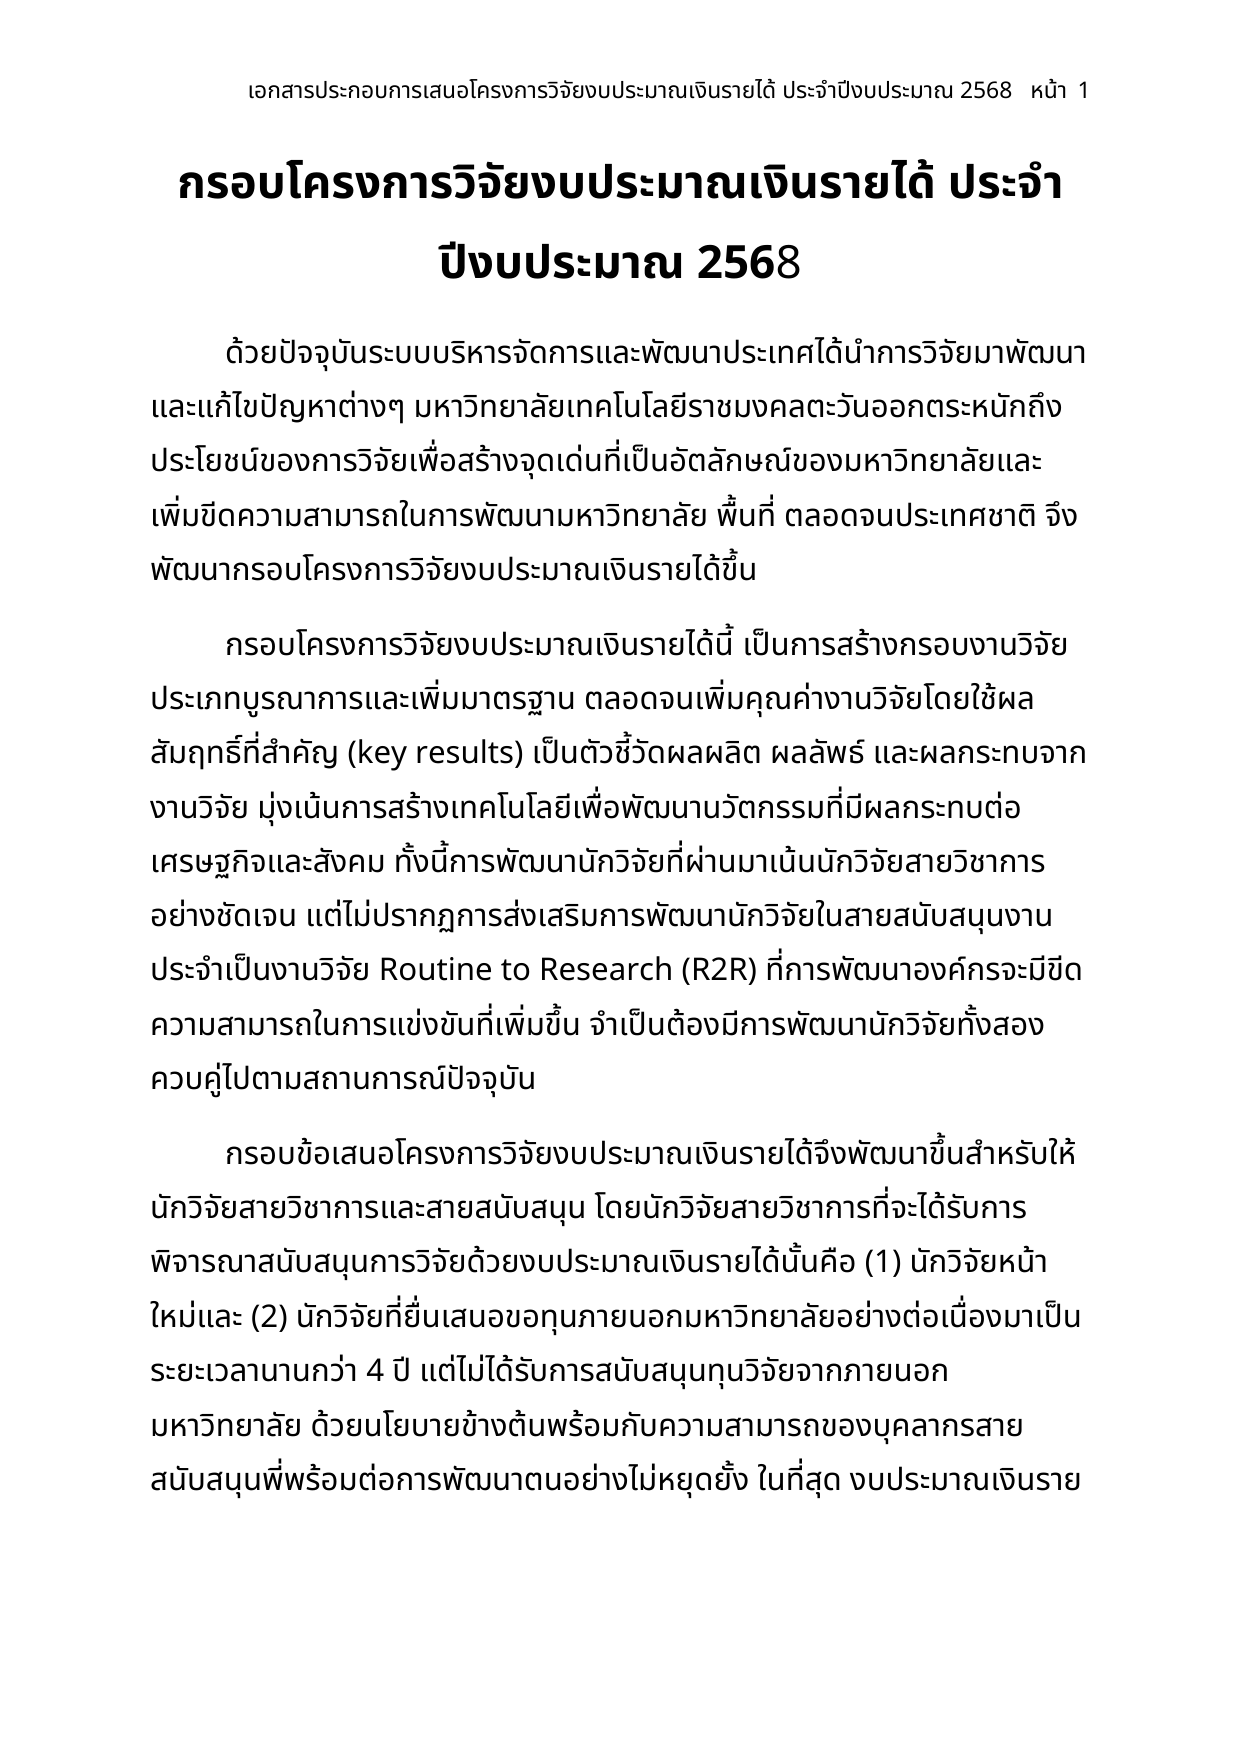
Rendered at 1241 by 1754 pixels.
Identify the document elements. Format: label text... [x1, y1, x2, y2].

text กรอบโครงการวิจัยงบประมาณเงินรายได้ ประจำปีงบประมาณ 2568 [150, 150, 1090, 299]
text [150, 1131, 1090, 1504]
text ด้วยปัจจุบันระบบบริหารจัดการและพัฒนาประเทศได้นำการวิจัยมาพัฒนาและแก้ไขปัญหาต่างๆ มหาวิทยาลัยเทคโนโลยีราชมงคลตะวันออกตระหนักถึงประโยชน์ของการวิจัยเพื่อสร้างจุดเด่นที่เป็นอัตลักษณ์ของมหาวิทยาลัยและเพิ่มขีดความสามารถในการพัฒนามหาวิทยาลัย พื้นที่ ตลอดจนประเทศชาติ จึงพัฒนากรอบโครงการวิจัยงบประมาณเงินรายได้ขึ้น [150, 330, 1090, 594]
text กรอบโครงการวิจัยงบประมาณเงินรายได้นี้ เป็นการสร้างกรอบงานวิจัยประเภทบูรณาการและเพิ่มมาตรฐาน ตลอดจนเพิ่มคุณค่างานวิจัยโดยใช้ผลสัมฤทธิ์ที่สำคัญ (key results) เป็นตัวชี้วัดผลผลิต ผลลัพธ์ และผลกระทบจากงานวิจัย มุ่งเน้นการสร้างเทคโนโลยีเพื่อพัฒนานวัตกรรมที่มีผลกระทบต่อเศรษฐกิจและสังคม ทั้งนี้การพัฒนานักวิจัยที่ผ่านมาเน้นนักวิจัยสายวิชาการอย่างชัดเจน แต่ไม่ปรากฏการส่งเสริมการพัฒนานักวิจัยในสายสนับสนุนงานประจำเป็นงานวิจัย Routine to Research (R2R) ที่การพัฒนาองค์กรจะมีขีดความสามารถในการแข่งขันที่เพิ่มขึ้น จำเป็นต้องมีการพัฒนานักวิจัยทั้งสองควบคู่ไปตามสถานการณ์ปัจจุบัน [150, 622, 1090, 1103]
